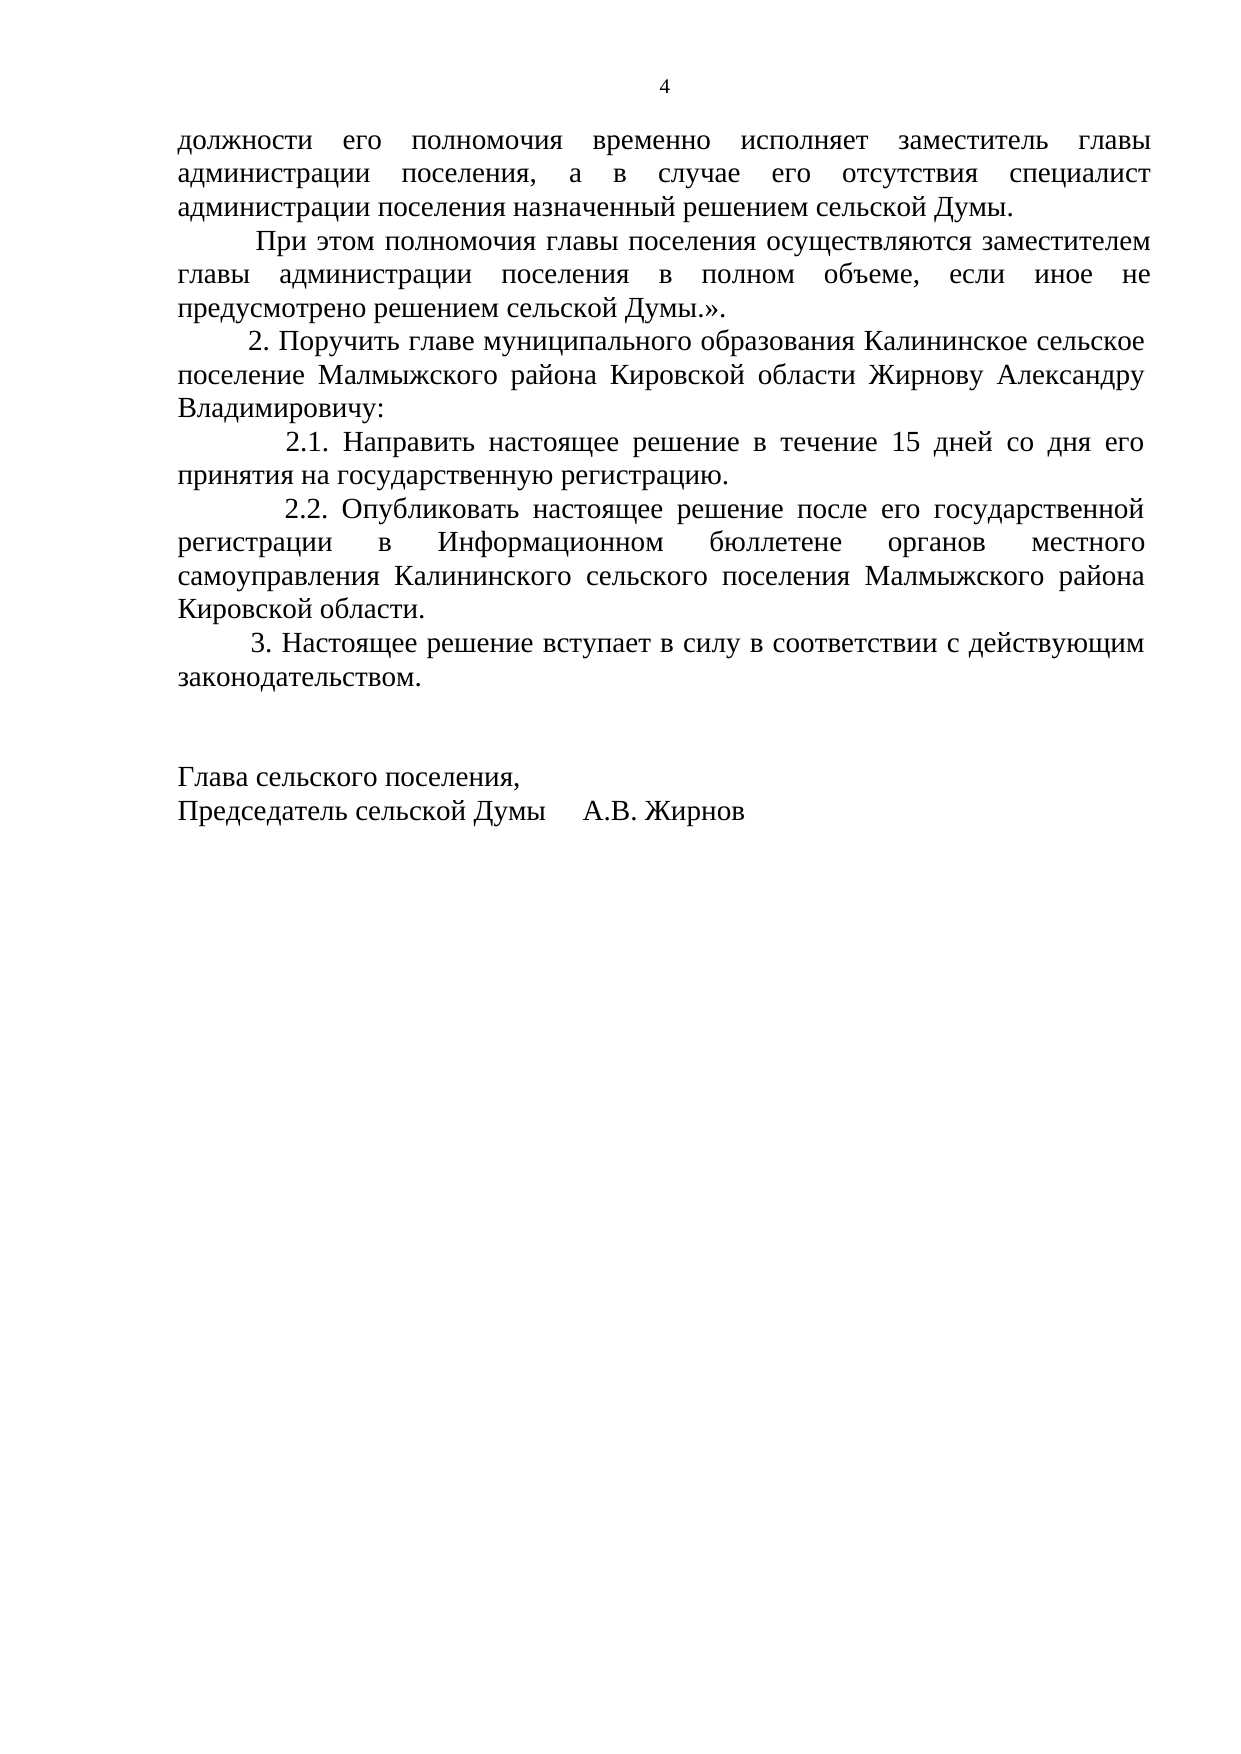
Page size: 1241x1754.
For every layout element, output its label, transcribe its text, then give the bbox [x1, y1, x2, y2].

text 2.2. Опубликовать настоящее решение после его государственной регистрации в Информационном бюллетене органов местного самоуправления Калининского сельского поселения Малмыжского района Кировской области. [177, 491, 1146, 625]
text Глава сельского поселения, [177, 759, 1146, 793]
text 3. Настоящее решение вступает в силу в соответствии с действующим законодательством. [177, 625, 1146, 692]
text 2. Поручить главе муниципального образования Калининское сельское поселение Малмыжского района Кировской области Жирнову Александру Владимировичу: [177, 323, 1146, 424]
text При этом полномочия главы поселения осуществляются заместителем главы администрации поселения в полном объеме, если иное не предусмотрено решением сельской Думы.». [177, 223, 1152, 323]
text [177, 122, 1152, 223]
text 2.1. Направить настоящее решение в течение 15 дней со дня его принятия на государственную регистрацию. [177, 424, 1146, 491]
text Председатель сельской Думы А.В. Жирнов [177, 793, 1146, 826]
